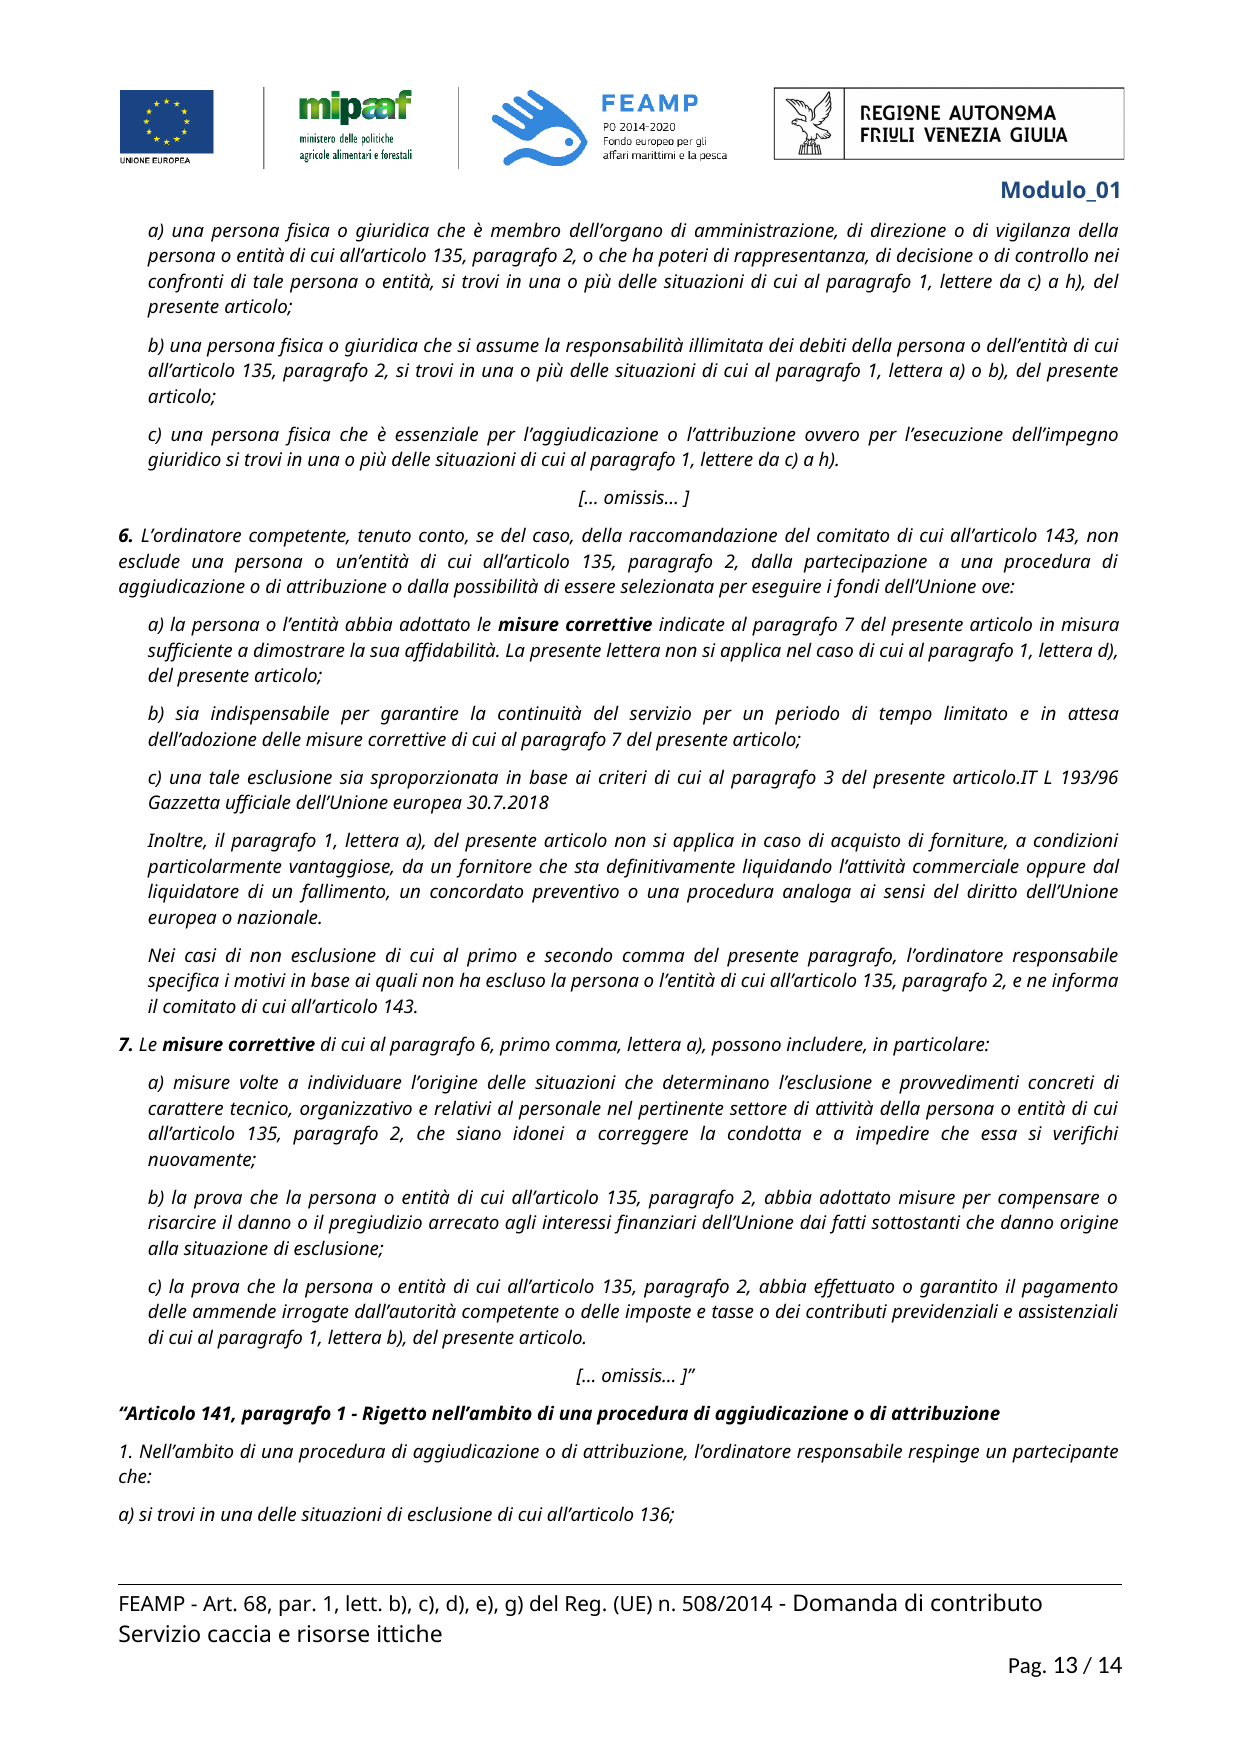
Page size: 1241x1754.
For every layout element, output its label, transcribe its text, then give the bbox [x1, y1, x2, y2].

text “Articolo 141, paragrafo 1 - Rigetto nell’ambito di una procedura di aggiudicazione o di attribuzione [118, 1400, 1122, 1426]
text [… omissis… ]” [148, 1362, 1122, 1388]
text a) la persona o l’entità abbia adottato le misure correttive indicate al paragrafo 7 del presente articolo in misura sufficiente a dimostrare la sua affidabilità. La presente lettera non si applica nel caso di cui al paragrafo 1, lettera d), del presente articolo; [148, 612, 1122, 688]
text b) la prova che la persona o entità di cui all’articolo 135, paragrafo 2, abbia adottato misure per compensare o risarcire il danno o il pregiudizio arrecato agli interessi finanziari dell’Unione dai fatti sottostanti che danno origine alla situazione di esclusione; [148, 1184, 1122, 1261]
text Inoltre, il paragrafo 1, lettera a), del presente articolo non si applica in caso di acquisto di forniture, a condizioni particolarmente vantaggiose, da un fornitore che sta definitivamente liquidando l’attività commerciale oppure dal liquidatore di un fallimento, un concordato preventivo o una procedura analoga ai sensi del diritto dell’Unione europea o nazionale. [148, 828, 1122, 930]
text b) una persona fisica o giuridica che si assume la responsabilità illimitata dei debiti della persona o dell’entità di cui all’articolo 135, paragrafo 2, si trovi in una o più delle situazioni di cui al paragrafo 1, lettera a) o b), del presente articolo; [148, 332, 1122, 408]
text 7. Le misure correttive di cui al paragrafo 6, primo comma, lettera a), possono includere, in particolare: [118, 1031, 1122, 1057]
text a) si trovi in una delle situazioni di esclusione di cui all’articolo 136; [118, 1502, 1122, 1527]
text c) una tale esclusione sia sproporzionata in base ai criteri di cui al paragrafo 3 del presente articolo.IT L 193/96 Gazzetta ufficiale dell’Unione europea 30.7.2018 [148, 764, 1122, 815]
text c) una persona fisica che è essenziale per l’aggiudicazione o l’attribuzione ovvero per l’esecuzione dell’impegno giuridico si trovi in una o più delle situazioni di cui al paragrafo 1, lettere da c) a h). [148, 421, 1122, 472]
picture [773, 87, 1125, 160]
text [… omissis… ] [148, 484, 1122, 510]
picture [79, 53, 762, 190]
text a) misure volte a individuare l’origine delle situazioni che determinano l’esclusione e provvedimenti concreti di carattere tecnico, organizzativo e relativi al personale nel pertinente settore di attività della persona o entità di cui all’articolo 135, paragrafo 2, che siano idonei a correggere la condotta e a impedire che essa si verifichi nuovamente; [148, 1069, 1122, 1171]
text 6. L’ordinatore competente, tenuto conto, se del caso, della raccomandazione del comitato di cui all’articolo 143, non esclude una persona o un’entità di cui all’articolo 135, paragrafo 2, dalla partecipazione a una procedura di aggiudicazione o di attribuzione o dalla possibilità di essere selezionata per eseguire i fondi dell’Unione ove: [118, 522, 1122, 599]
text b) sia indispensabile per garantire la continuità del servizio per un periodo di tempo limitato e in attesa dell’adozione delle misure correttive di cui al paragrafo 7 del presente articolo; [148, 701, 1122, 752]
text a) una persona fisica o giuridica che è membro dell’organo di amministrazione, di direzione o di vigilanza della persona o entità di cui all’articolo 135, paragrafo 2, o che ha poteri di rappresentanza, di decisione o di controllo nei confronti di tale persona o entità, si trovi in una o più delle situazioni di cui al paragrafo 1, lettere da c) a h), del presente articolo; [148, 217, 1122, 319]
text 1. Nell’ambito di una procedura di aggiudicazione o di attribuzione, l’ordinatore responsabile respinge un partecipante che: [118, 1438, 1122, 1489]
text c) la prova che la persona o entità di cui all’articolo 135, paragrafo 2, abbia effettuato o garantito il pagamento delle ammende irrogate dall’autorità competente o delle imposte e tasse o dei contributi previdenziali e assistenziali di cui al paragrafo 1, lettera b), del presente articolo. [148, 1273, 1122, 1349]
text Nei casi di non esclusione di cui al primo e secondo comma del presente paragrafo, l’ordinatore responsabile specifica i motivi in base ai quali non ha escluso la persona o l’entità di cui all’articolo 135, paragrafo 2, e ne informa il comitato di cui all’articolo 143. [148, 942, 1122, 1019]
